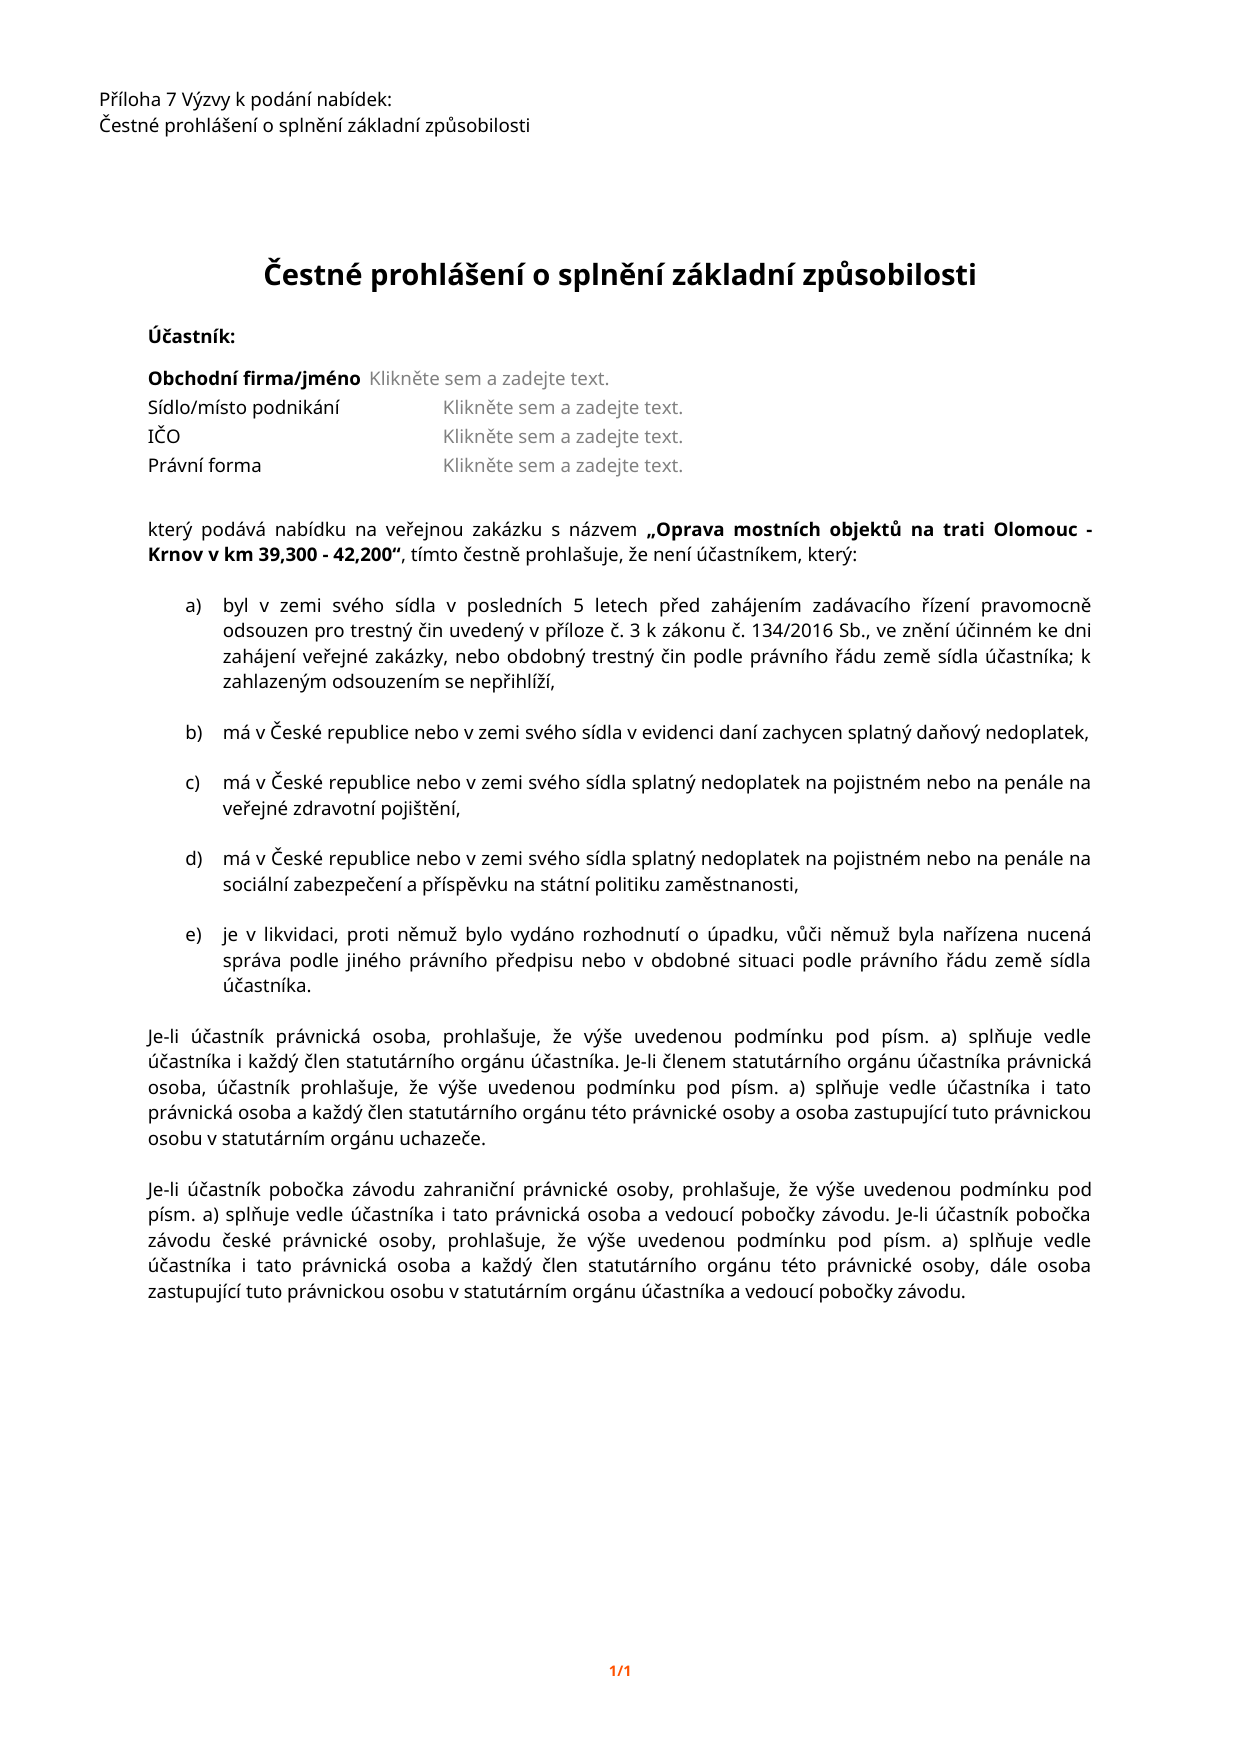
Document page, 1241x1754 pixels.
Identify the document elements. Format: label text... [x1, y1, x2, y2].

text Účastník: [148, 318, 1093, 349]
text který podává nabídku na veřejnou zakázku s názvem „Oprava mostních objektů na trati Olomouc - Krnov v km 39,300 - 42,200“, tímto čestně prohlašuje, že není účastníkem, který: [148, 516, 1093, 567]
text Obchodní firma/jméno [148, 362, 1093, 391]
text Sídlo/místo podnikání [148, 391, 1093, 420]
list má v České republice nebo v zemi svého sídla splatný nedoplatek na pojistném nebo na penále na veřejné zdravotní pojištění, [185, 769, 1093, 821]
list má v České republice nebo v zemi svého sídla v evidenci daní zachycen splatný daňový nedoplatek, [185, 719, 1093, 744]
list je v likvidaci, proti němuž bylo vydáno rozhodnutí o úpadku, vůči němuž byla nařízena nucená správa podle jiného právního předpisu nebo v obdobné situaci podle právního řádu země sídla účastníka. [185, 922, 1093, 998]
text Je-li účastník pobočka závodu zahraniční právnické osoby, prohlašuje, že výše uvedenou podmínku pod písm. a) splňuje vedle účastníka i tato právnická osoba a vedoucí pobočky závodu. Je-li účastník pobočka závodu české právnické osoby, prohlašuje, že výše uvedenou podmínku pod písm. a) splňuje vedle účastníka i tato právnická osoba a každý člen statutárního orgánu této právnické osoby, dále osoba zastupující tuto právnickou osobu v statutárním orgánu účastníka a vedoucí pobočky závodu. [148, 1176, 1093, 1304]
text Je-li účastník právnická osoba, prohlašuje, že výše uvedenou podmínku pod písm. a) splňuje vedle účastníka i každý člen statutárního orgánu účastníka. Je-li členem statutárního orgánu účastníka právnická osoba, účastník prohlašuje, že výše uvedenou podmínku pod písm. a) splňuje vedle účastníka i tato právnická osoba a každý člen statutárního orgánu této právnické osoby a osoba zastupující tuto právnickou osobu v statutárním orgánu uchazeče. [148, 1023, 1093, 1151]
title Čestné prohlášení o splnění základní způsobilosti [148, 254, 1093, 293]
list byl v zemi svého sídla v posledních 5 letech před zahájením zadávacího řízení pravomocně odsouzen pro trestný čin uvedený v příloze č. 3 k zákonu č. 134/2016 Sb., ve znění účinném ke dni zahájení veřejné zakázky, nebo obdobný trestný čin podle právního řádu země sídla účastníka; k zahlazeným odsouzením se nepřihlíží, [185, 592, 1093, 694]
text Právní forma [148, 449, 1093, 478]
list má v České republice nebo v zemi svého sídla splatný nedoplatek na pojistném nebo na penále na sociální zabezpečení a příspěvku na státní politiku zaměstnanosti, [185, 846, 1093, 897]
text IČO [148, 420, 1093, 449]
